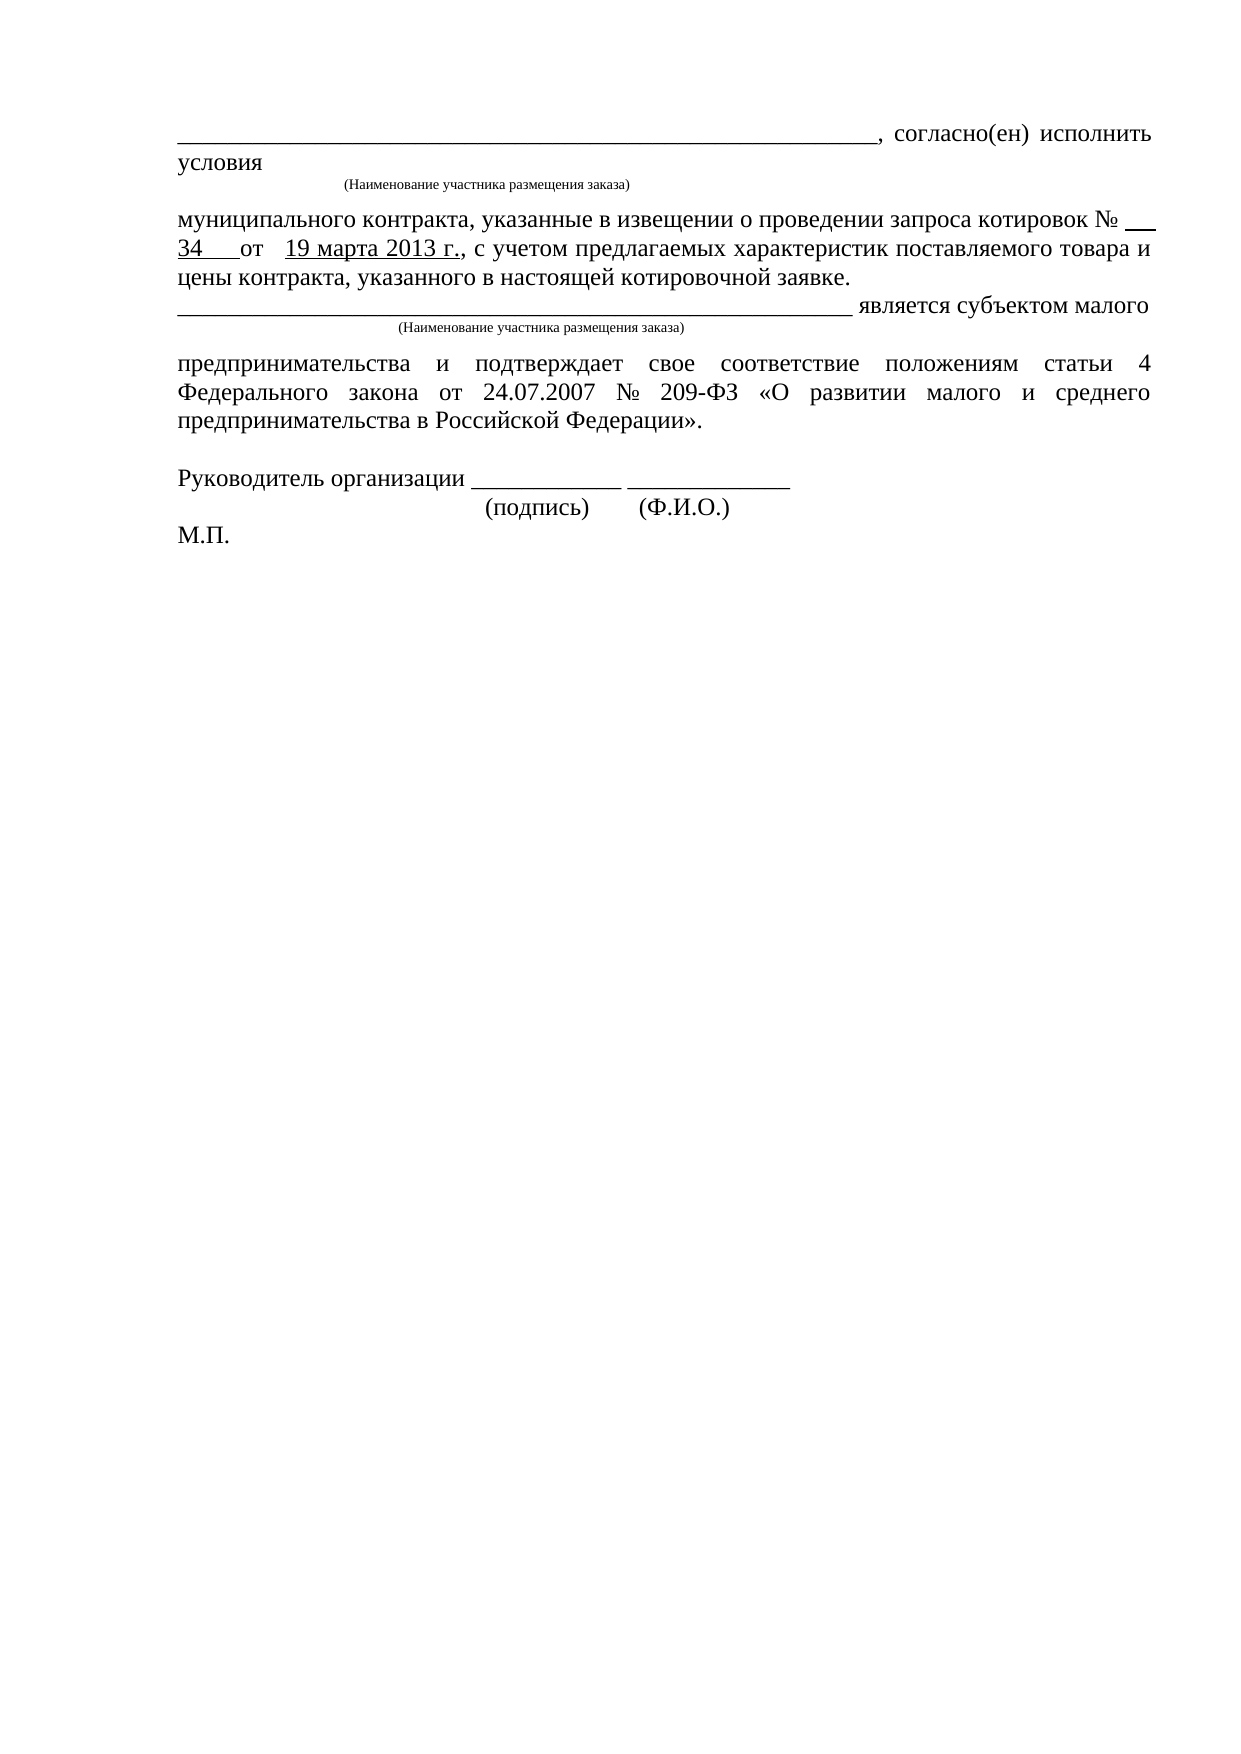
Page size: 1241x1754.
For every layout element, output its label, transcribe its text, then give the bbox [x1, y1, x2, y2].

text Руководитель организации ____________ _____________ [177, 463, 1152, 492]
text М.П. [177, 521, 1152, 549]
text (Наименование участника размещения заказа) [177, 176, 1152, 204]
text предпринимательства и подтверждает свое соответствие положениям статьи 4 Федерального закона от 24.07.2007 № 209-ФЗ «О развитии малого и среднего предпринимательства в Российской Федерации». [177, 348, 1152, 434]
text ________________________________________________________, согласно(ен) исполнить условия [177, 118, 1152, 176]
text муниципального контракта, указанные в извещении о проведении запроса котировок № 34 от 19 марта 2013 г., с учетом предлагаемых характеристик поставляемого товара и цены контракта, указанного в настоящей котировочной заявке. [177, 204, 1152, 291]
text (подпись) (Ф.И.О.) [177, 492, 1152, 521]
text (Наименование участника размещения заказа) [177, 319, 1152, 348]
text ______________________________________________________ является субъектом малого [177, 291, 1152, 319]
